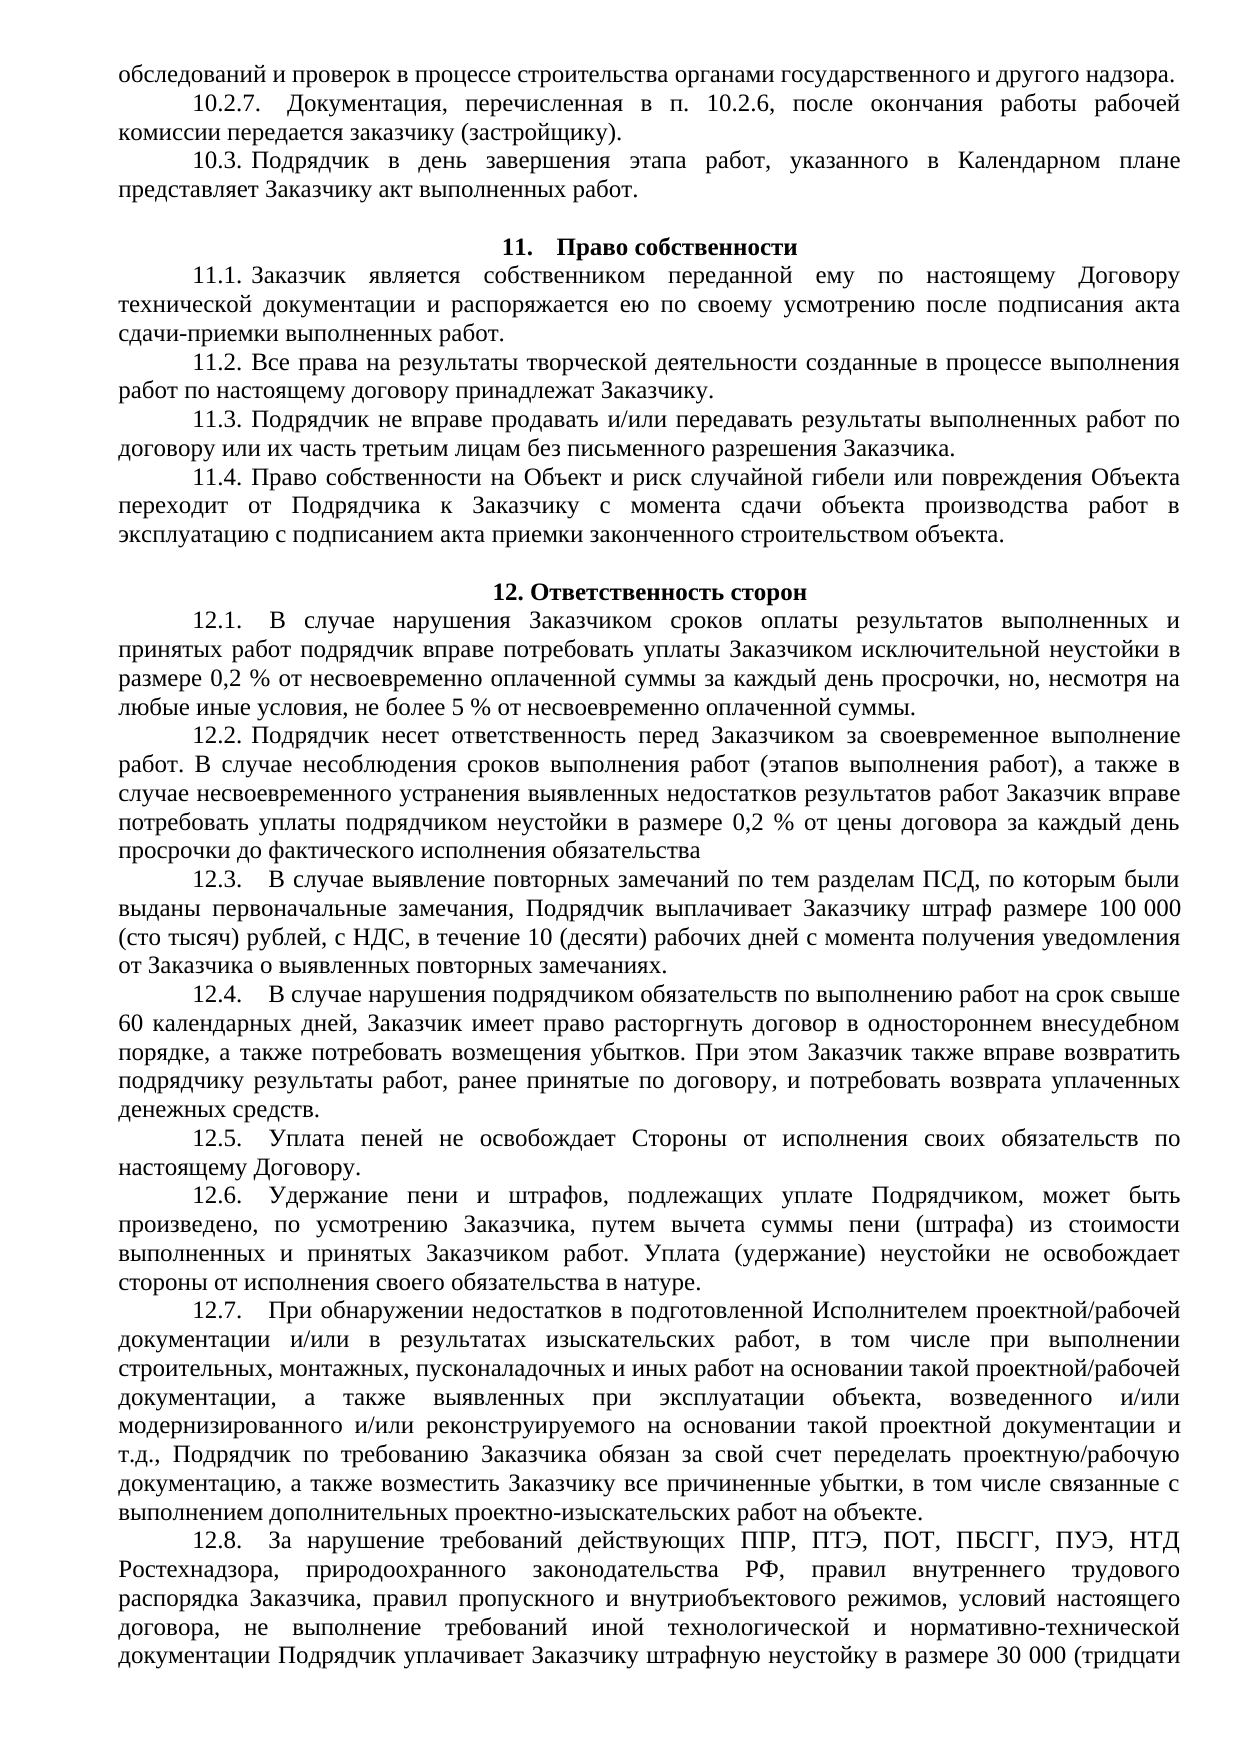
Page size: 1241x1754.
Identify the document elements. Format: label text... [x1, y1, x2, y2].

list Право собственности на Объект и риск случайной гибели или повреждения Объекта переходит от Подрядчика к Заказчику с момента сдачи объекта производства работ в эксплуатацию с подписанием акта приемки законченного строительством объекта. [118, 462, 1181, 548]
list Документация, перечисленная в п. 10.2.6, после окончания работы рабочей комиссии передается заказчику (застройщику). [118, 88, 1181, 145]
list Все права на результаты творческой деятельности созданные в процессе выполнения работ по настоящему договору принадлежат Заказчику. [118, 347, 1181, 404]
list В случае нарушения подрядчиком обязательств по выполнению работ на срок свыше 60 календарных дней, Заказчик имеет право расторгнуть договор в одностороннем внесудебном порядке, а также потребовать возмещения убытков. При этом Заказчик также вправе возвратить подрядчику результаты работ, ранее принятые по договору, и потребовать возврата уплаченных денежных средств. [118, 979, 1181, 1123]
list В случае нарушения Заказчиком сроков оплаты результатов выполненных и принятых работ подрядчик вправе потребовать уплаты Заказчиком исключительной неустойки в размере 0,2 % от несвоевременно оплаченной суммы за каждый день просрочки, но, несмотря на любые иные условия, не более 5 % от несвоевременно оплаченной суммы. [118, 605, 1181, 720]
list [118, 1525, 1181, 1669]
list В случае выявление повторных замечаний по тем разделам ПСД, по которым были выданы первоначальные замечания, Подрядчик выплачивает Заказчику штраф размере 100 000 (сто тысяч) рублей, с НДС, в течение 10 (десяти) рабочих дней с момента получения уведомления от Заказчика о выявленных повторных замечаниях. [118, 864, 1181, 979]
list Заказчик является собственником переданной ему по настоящему Договору технической документации и распоряжается ею по своему усмотрению после подписания акта сдачи-приемки выполненных работ. [118, 260, 1181, 347]
list Подрядчик несет ответственность перед Заказчиком за своевременное выполнение работ. В случае несоблюдения сроков выполнения работ (этапов выполнения работ), а также в случае несвоевременного устранения выявленных недостатков результатов работ Заказчик вправе потребовать уплаты подрядчиком неустойки в размере 0,2 % от цены договора за каждый день просрочки до фактического исполнения обязательства [118, 720, 1181, 864]
list Право собственности [118, 232, 1181, 260]
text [118, 59, 1181, 88]
list Подрядчик в день завершения этапа работ, указанного в Календарном плане представляет Заказчику акт выполненных работ. [118, 145, 1181, 203]
list Подрядчик не вправе продавать и/или передавать результаты выполненных работ по договору или их часть третьим лицам без письменного разрешения Заказчика. [118, 404, 1181, 462]
text 12. Ответственность сторон [118, 577, 1181, 605]
list При обнаружении недостатков в подготовленной Исполнителем проектной/рабочей документации и/или в результатах изыскательских работ, в том числе при выполнении строительных, монтажных, пусконаладочных и иных работ на основании такой проектной/рабочей документации, а также выявленных при эксплуатации объекта, возведенного и/или модернизированного и/или реконструируемого на основании такой проектной документации и т.д., Подрядчик по требованию Заказчика обязан за свой счет переделать проектную/рабочую документацию, а также возместить Заказчику все причиненные убытки, в том числе связанные с выполнением дополнительных проектно-изыскательских работ на объекте. [118, 1295, 1181, 1525]
list Уплата пеней не освобождает Стороны от исполнения своих обязательств по настоящему Договору. [118, 1123, 1181, 1180]
list Удержание пени и штрафов, подлежащих уплате Подрядчиком, может быть произведено, по усмотрению Заказчика, путем вычета суммы пени (штрафа) из стоимости выполненных и принятых Заказчиком работ. Уплата (удержание) неустойки не освобождает стороны от исполнения своего обязательства в натуре. [118, 1180, 1181, 1295]
